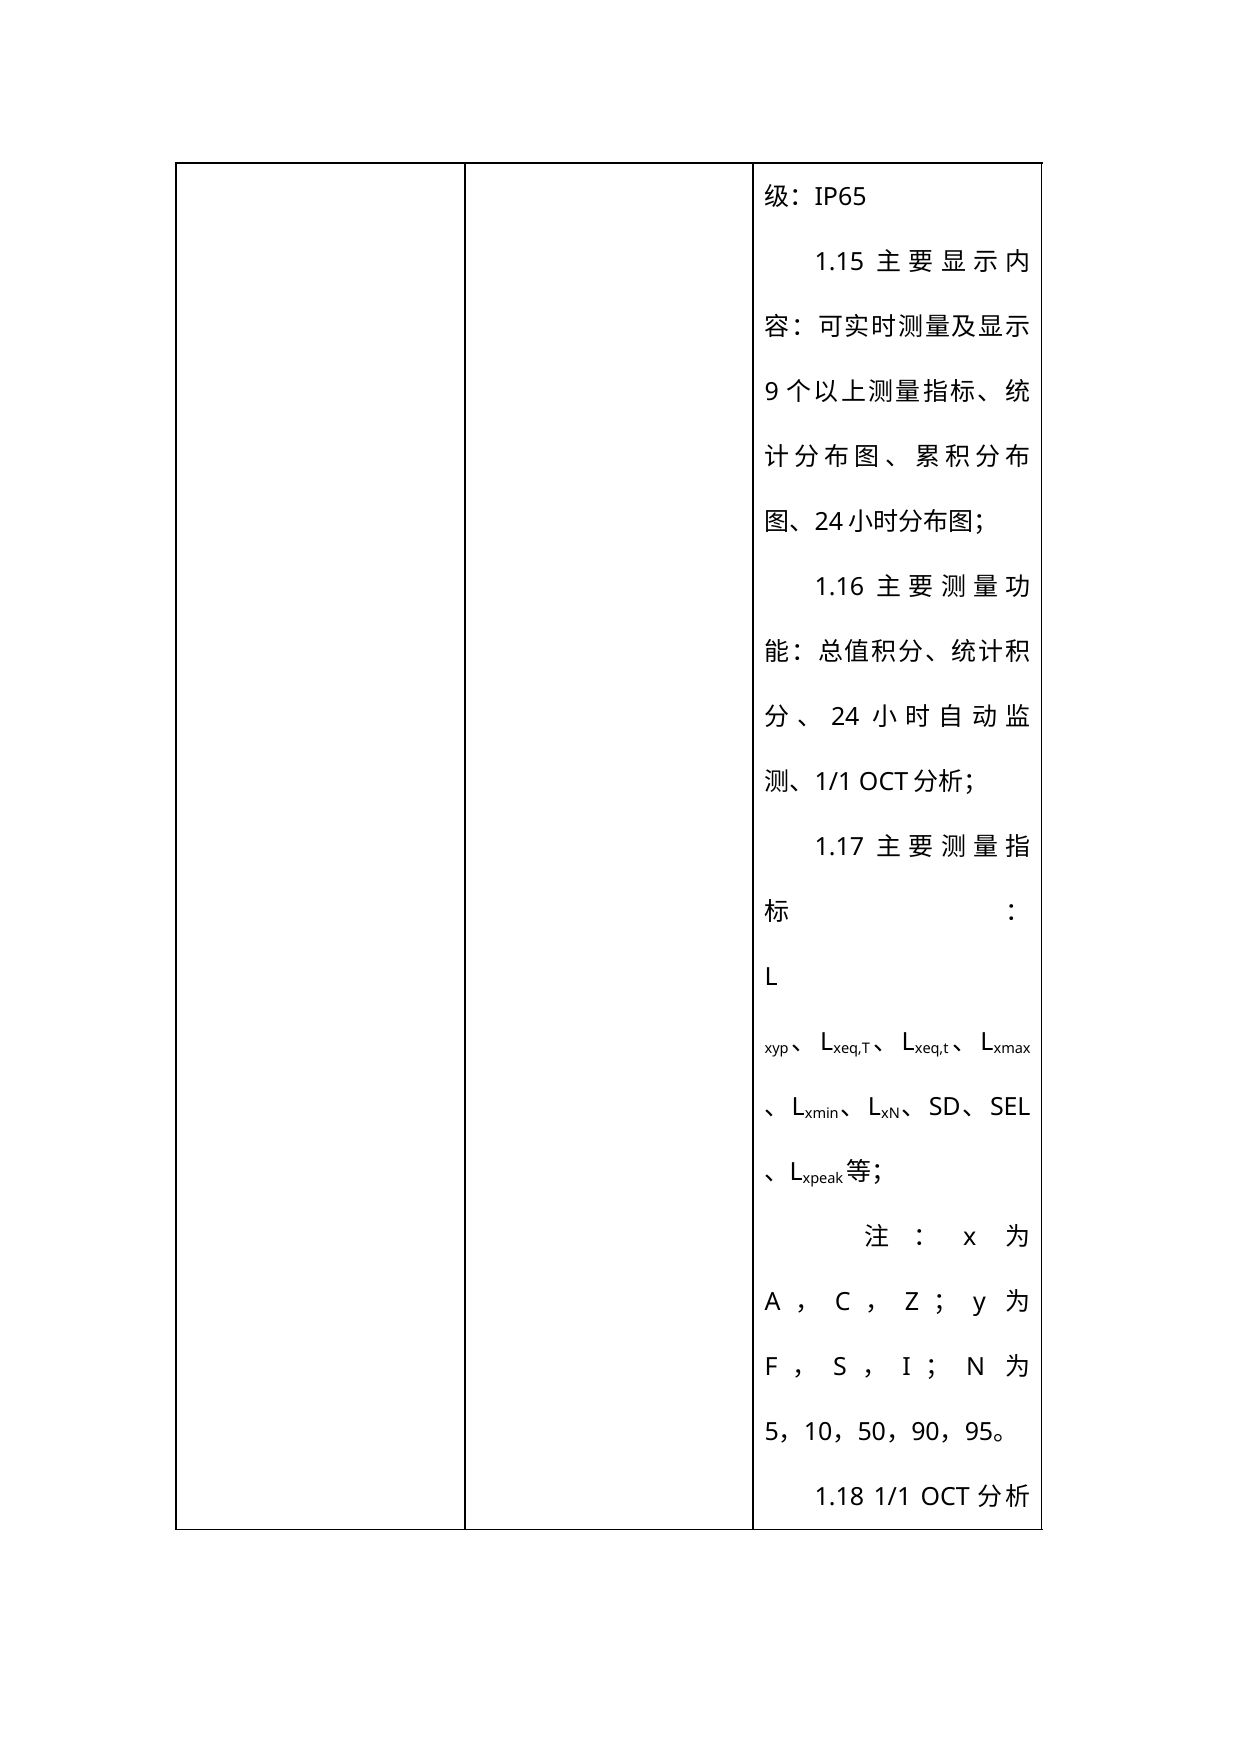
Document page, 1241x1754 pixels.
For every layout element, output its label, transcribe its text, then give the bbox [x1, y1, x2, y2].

table_cell 1 [177, 164, 464, 1528]
table_cell [466, 164, 752, 1528]
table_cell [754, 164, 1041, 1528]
